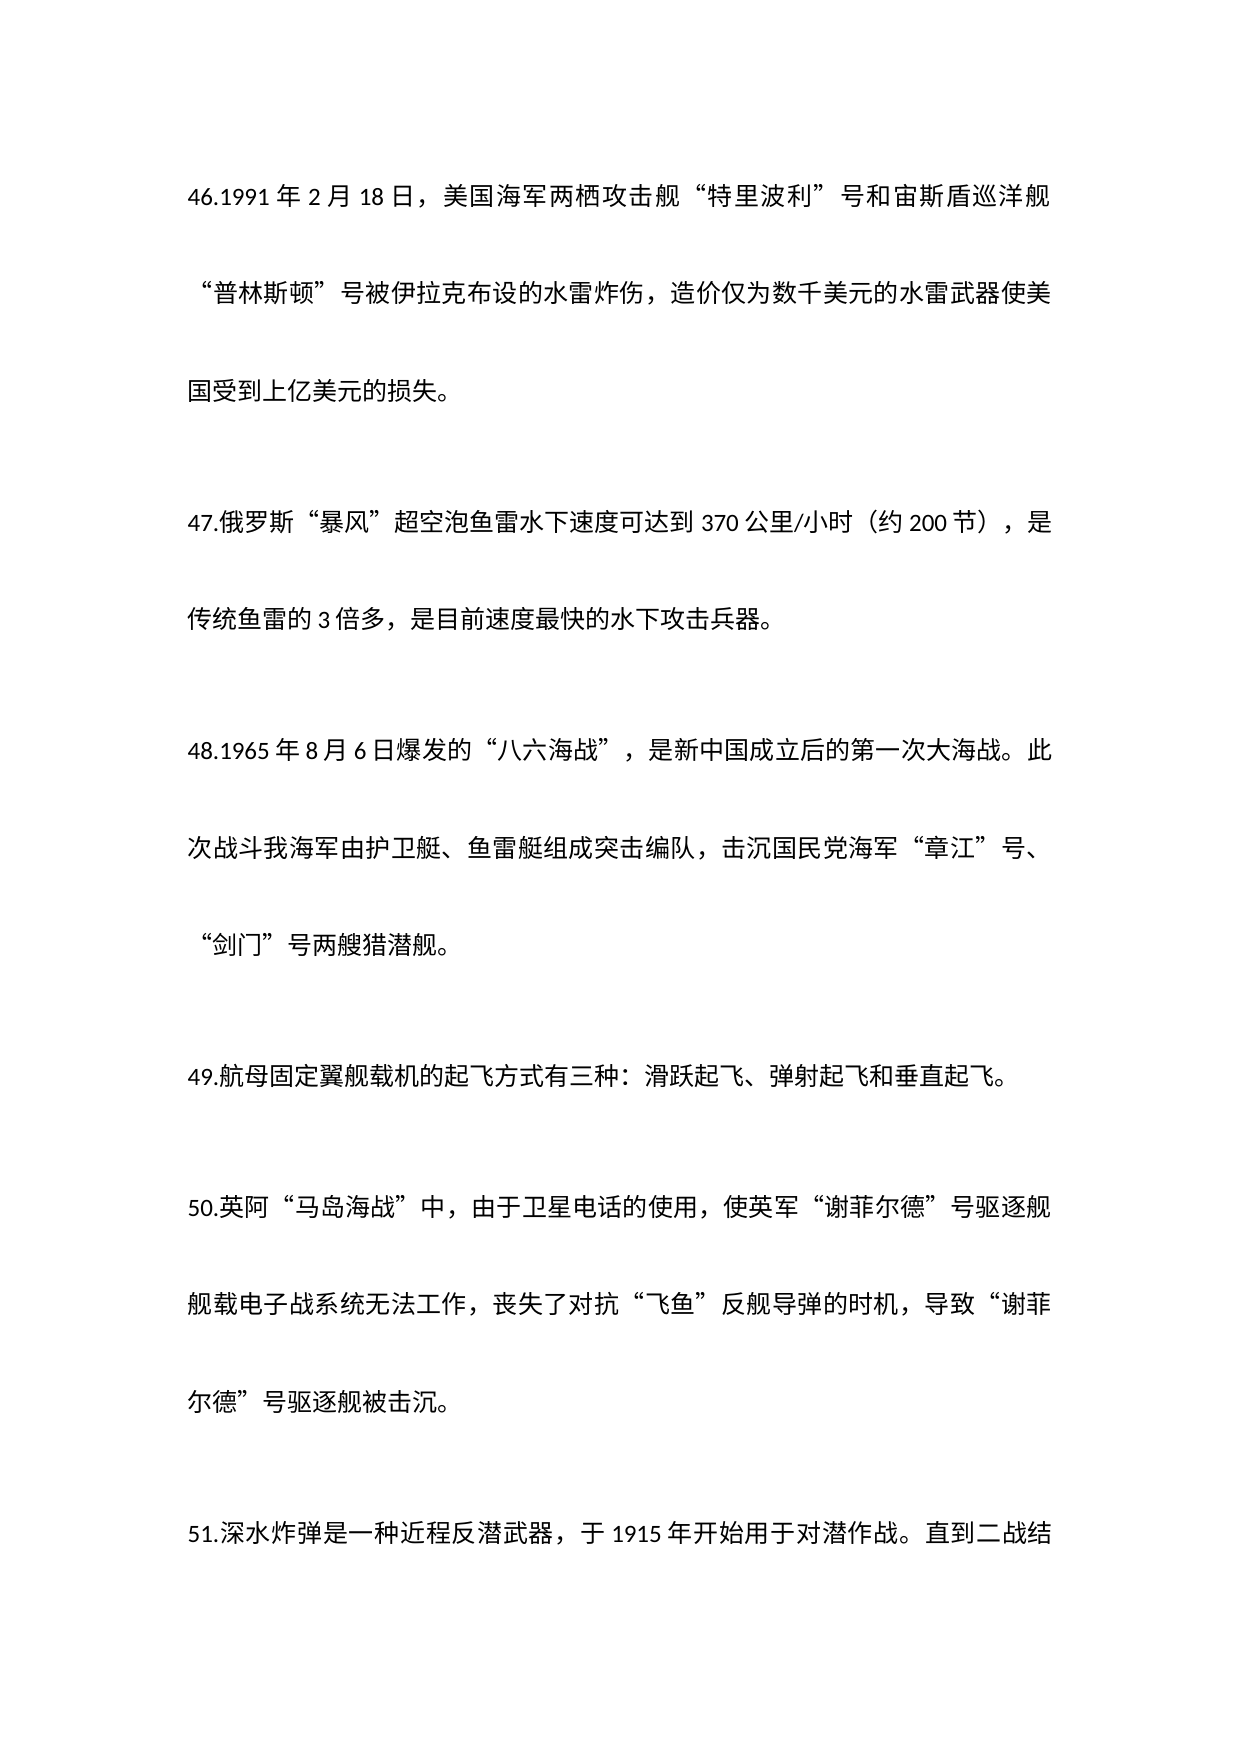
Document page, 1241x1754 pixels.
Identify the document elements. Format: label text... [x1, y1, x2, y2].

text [187, 1499, 1053, 1564]
text 49.航母固定翼舰载机的起飞方式有三种：滑跃起飞、弹射起飞和垂直起飞。 [187, 1042, 1053, 1107]
text 50.英阿“马岛海战”中，由于卫星电话的使用，使英军“谢菲尔德”号驱逐舰舰载电子战系统无法工作，丧失了对抗“飞鱼”反舰导弹的时机，导致“谢菲尔德”号驱逐舰被击沉。 [187, 1173, 1053, 1433]
text 47.俄罗斯“暴风”超空泡鱼雷水下速度可达到370公里/小时（约200节），是传统鱼雷的3倍多，是目前速度最快的水下攻击兵器。 [187, 488, 1053, 650]
text 46.1991年2月18日，美国海军两栖攻击舰“特里波利”号和宙斯盾巡洋舰“普林斯顿”号被伊拉克布设的水雷炸伤，造价仅为数千美元的水雷武器使美国受到上亿美元的损失。 [187, 162, 1053, 422]
text 48.1965年8月6日爆发的“八六海战”，是新中国成立后的第一次大海战。此次战斗我海军由护卫艇、鱼雷艇组成突击编队，击沉国民党海军“章江”号、“剑门”号两艘猎潜舰。 [187, 716, 1053, 976]
